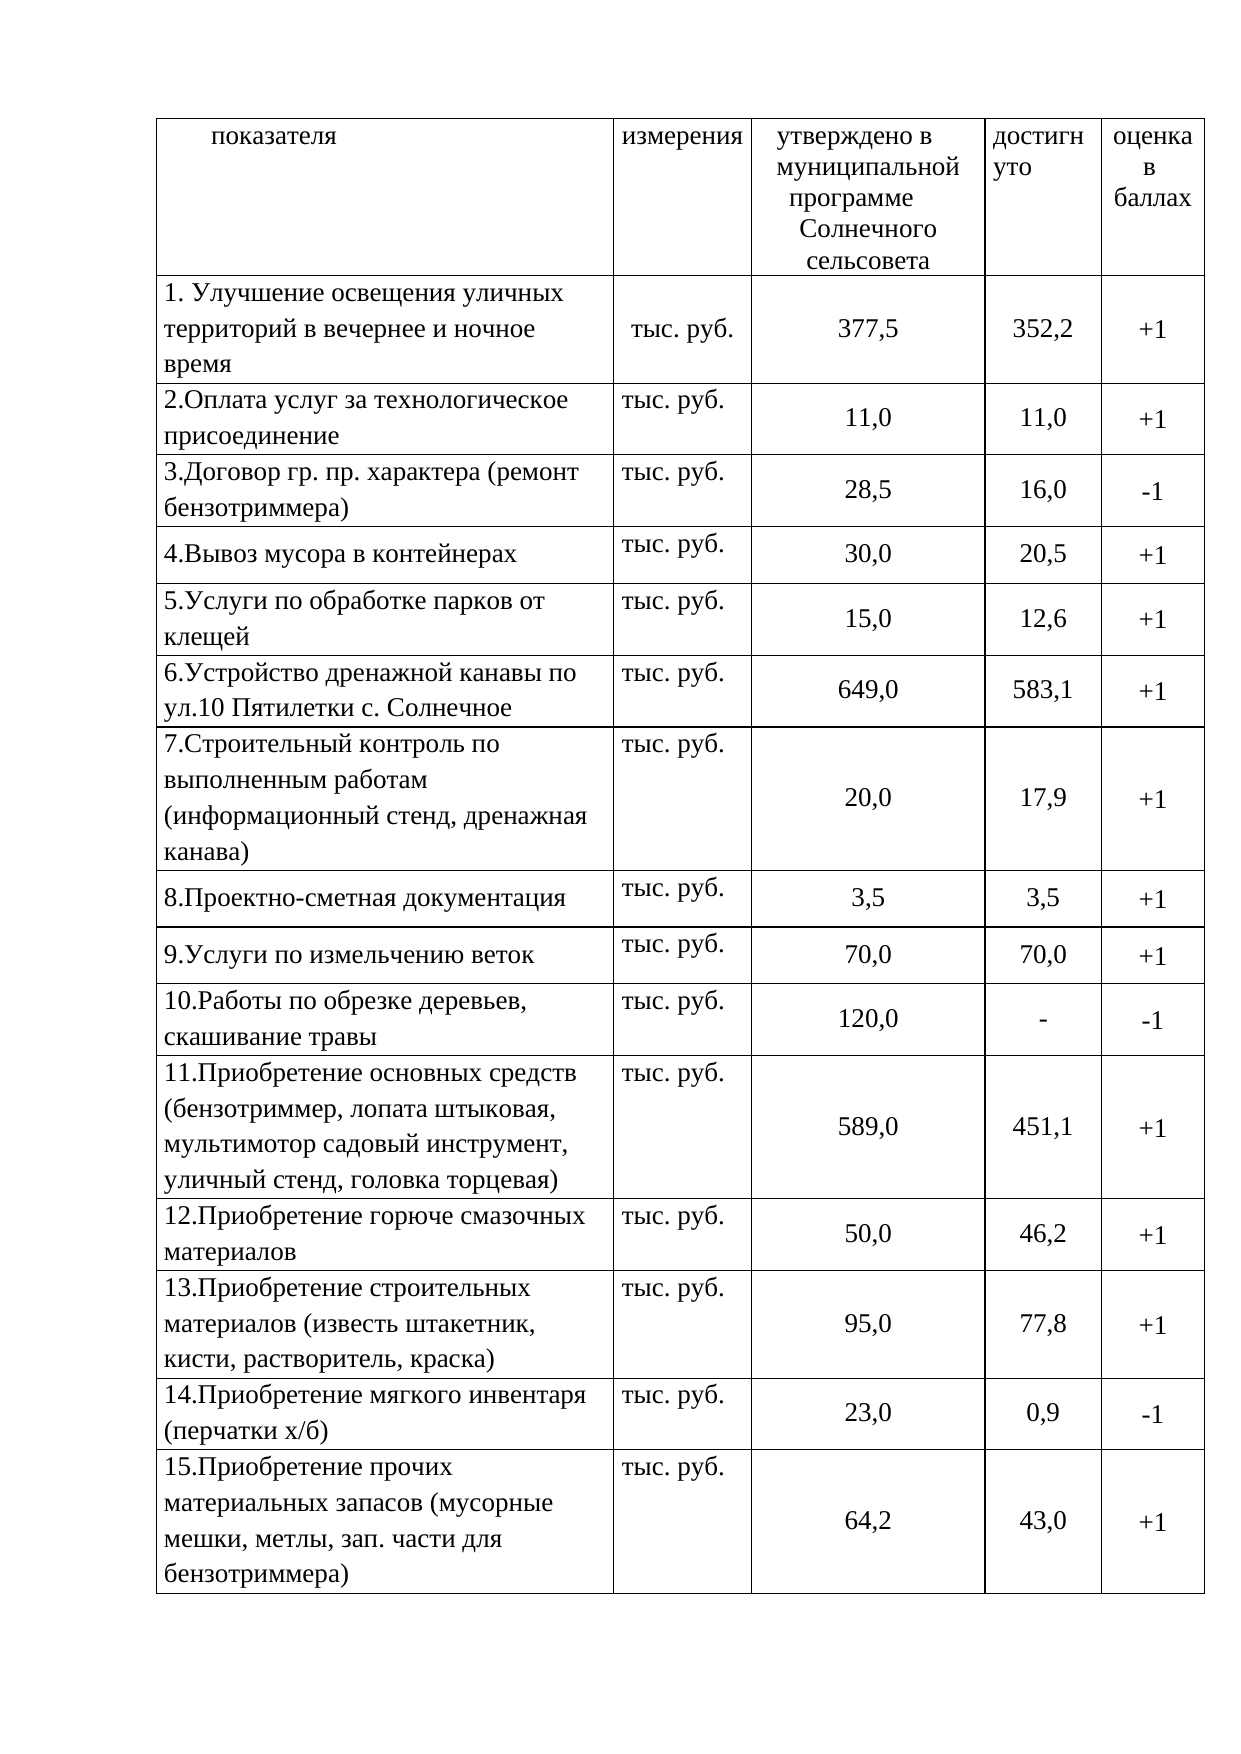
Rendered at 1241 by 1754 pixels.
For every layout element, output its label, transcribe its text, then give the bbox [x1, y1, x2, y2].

table_cell тыс. руб. [614, 728, 751, 869]
table_cell +1 [1102, 276, 1204, 382]
table_cell 28,5 [752, 455, 984, 526]
table_cell 20,5 [986, 527, 1101, 583]
table_cell тыс. руб. [614, 276, 751, 382]
table_cell 15,0 [752, 584, 984, 654]
table_cell +1 [1102, 527, 1204, 583]
table_cell тыс. руб. [614, 1450, 751, 1593]
table_cell 3,5 [986, 871, 1101, 926]
table_cell +1 [1102, 656, 1204, 726]
table_cell тыс. руб. [614, 527, 751, 583]
table_cell тыс. руб. [614, 1056, 751, 1198]
table_header Единица измерения [614, 119, 751, 275]
table_cell 352,2 [986, 276, 1101, 382]
table_cell 12,6 [986, 584, 1101, 654]
table_cell 95,0 [752, 1271, 984, 1378]
table_cell 11.Приобретение основных средств (бензотриммер, лопата штыковая, мультимотор садовый инструмент, уличный стенд, головка торцевая) [157, 1056, 613, 1198]
table_cell 1. Улучшение освещения уличных территорий в вечернее и ночное время [157, 276, 613, 382]
table_cell 17,9 [986, 728, 1101, 869]
table_cell 23,0 [752, 1379, 984, 1449]
table_cell 589,0 [752, 1056, 984, 1198]
table_cell тыс. руб. [614, 455, 751, 526]
table_cell +1 [1102, 384, 1204, 454]
table_cell 14.Приобретение мягкого инвентаря (перчатки х/б) [157, 1379, 613, 1449]
table_cell 30,0 [752, 527, 984, 583]
table_cell 3,5 [752, 871, 984, 926]
table_cell 12.Приобретение горюче смазочных материалов [157, 1199, 613, 1270]
table_cell 70,0 [752, 928, 984, 983]
table_cell 10.Работы по обрезке деревьев, скашивание травы [157, 984, 613, 1055]
table_cell тыс. руб. [614, 1199, 751, 1270]
table_cell тыс. руб. [614, 584, 751, 654]
table_cell 451,1 [986, 1056, 1101, 1198]
table_cell тыс. руб. [614, 928, 751, 983]
table_cell +1 [1102, 1450, 1204, 1593]
table_cell 0,9 [986, 1379, 1101, 1449]
table_cell 11,0 [752, 384, 984, 454]
table_cell 3.Договор гр. пр. характера (ремонт бензотриммера) [157, 455, 613, 526]
table_cell тыс. руб. [614, 984, 751, 1055]
table_cell 120,0 [752, 984, 984, 1055]
table_cell тыс. руб. [614, 1379, 751, 1449]
table_cell -1 [1102, 455, 1204, 526]
table_cell оценка в баллах [1102, 119, 1204, 275]
table_cell 7.Строительный контроль по выполненным работам (информационный стенд, дренажная канава) [157, 728, 613, 869]
table_cell 377,5 [752, 276, 984, 382]
table_cell тыс. руб. [614, 656, 751, 726]
table_cell 9.Услуги по измельчению веток [157, 928, 613, 983]
table_cell 13.Приобретение строительных материалов (известь штакетник, кисти, растворитель, краска) [157, 1271, 613, 1378]
table_cell +1 [1102, 1056, 1204, 1198]
table_cell 8.Проектно-сметная документация [157, 871, 613, 926]
table_cell 6.Устройство дренажной канавы по ул.10 Пятилетки с. Солнечное [157, 656, 613, 726]
table_cell утверждено в муниципальной программе Солнечного сельсовета [752, 119, 984, 275]
table_cell тыс. руб. [614, 1271, 751, 1378]
table_cell 20,0 [752, 728, 984, 869]
table_cell - [986, 984, 1101, 1055]
table_cell +1 [1102, 928, 1204, 983]
table_cell -1 [1102, 984, 1204, 1055]
table_cell +1 [1102, 871, 1204, 926]
table_cell достигнуто [986, 119, 1101, 275]
table_cell 5.Услуги по обработке парков от клещей [157, 584, 613, 654]
table_cell 649,0 [752, 656, 984, 726]
table_cell тыс. руб. [614, 871, 751, 926]
table_cell 46,2 [986, 1199, 1101, 1270]
table_cell +1 [1102, 1199, 1204, 1270]
table_cell 11,0 [986, 384, 1101, 454]
table_cell 16,0 [986, 455, 1101, 526]
table_cell 15.Приобретение прочих материальных запасов (мусорные мешки, метлы, зап. части для бензотриммера) [157, 1450, 613, 1593]
table_cell 43,0 [986, 1450, 1101, 1593]
table_cell +1 [1102, 728, 1204, 869]
table_cell 77,8 [986, 1271, 1101, 1378]
table_cell 64,2 [752, 1450, 984, 1593]
table_cell +1 [1102, 584, 1204, 654]
table_cell 50,0 [752, 1199, 984, 1270]
table_cell 4.Вывоз мусора в контейнерах [157, 527, 613, 583]
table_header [157, 119, 613, 275]
table_cell -1 [1102, 1379, 1204, 1449]
table_cell +1 [1102, 1271, 1204, 1378]
table_cell 2.Оплата услуг за технологическое присоединение [157, 384, 613, 454]
table_cell 583,1 [986, 656, 1101, 726]
table_cell 70,0 [986, 928, 1101, 983]
table_cell тыс. руб. [614, 384, 751, 454]
